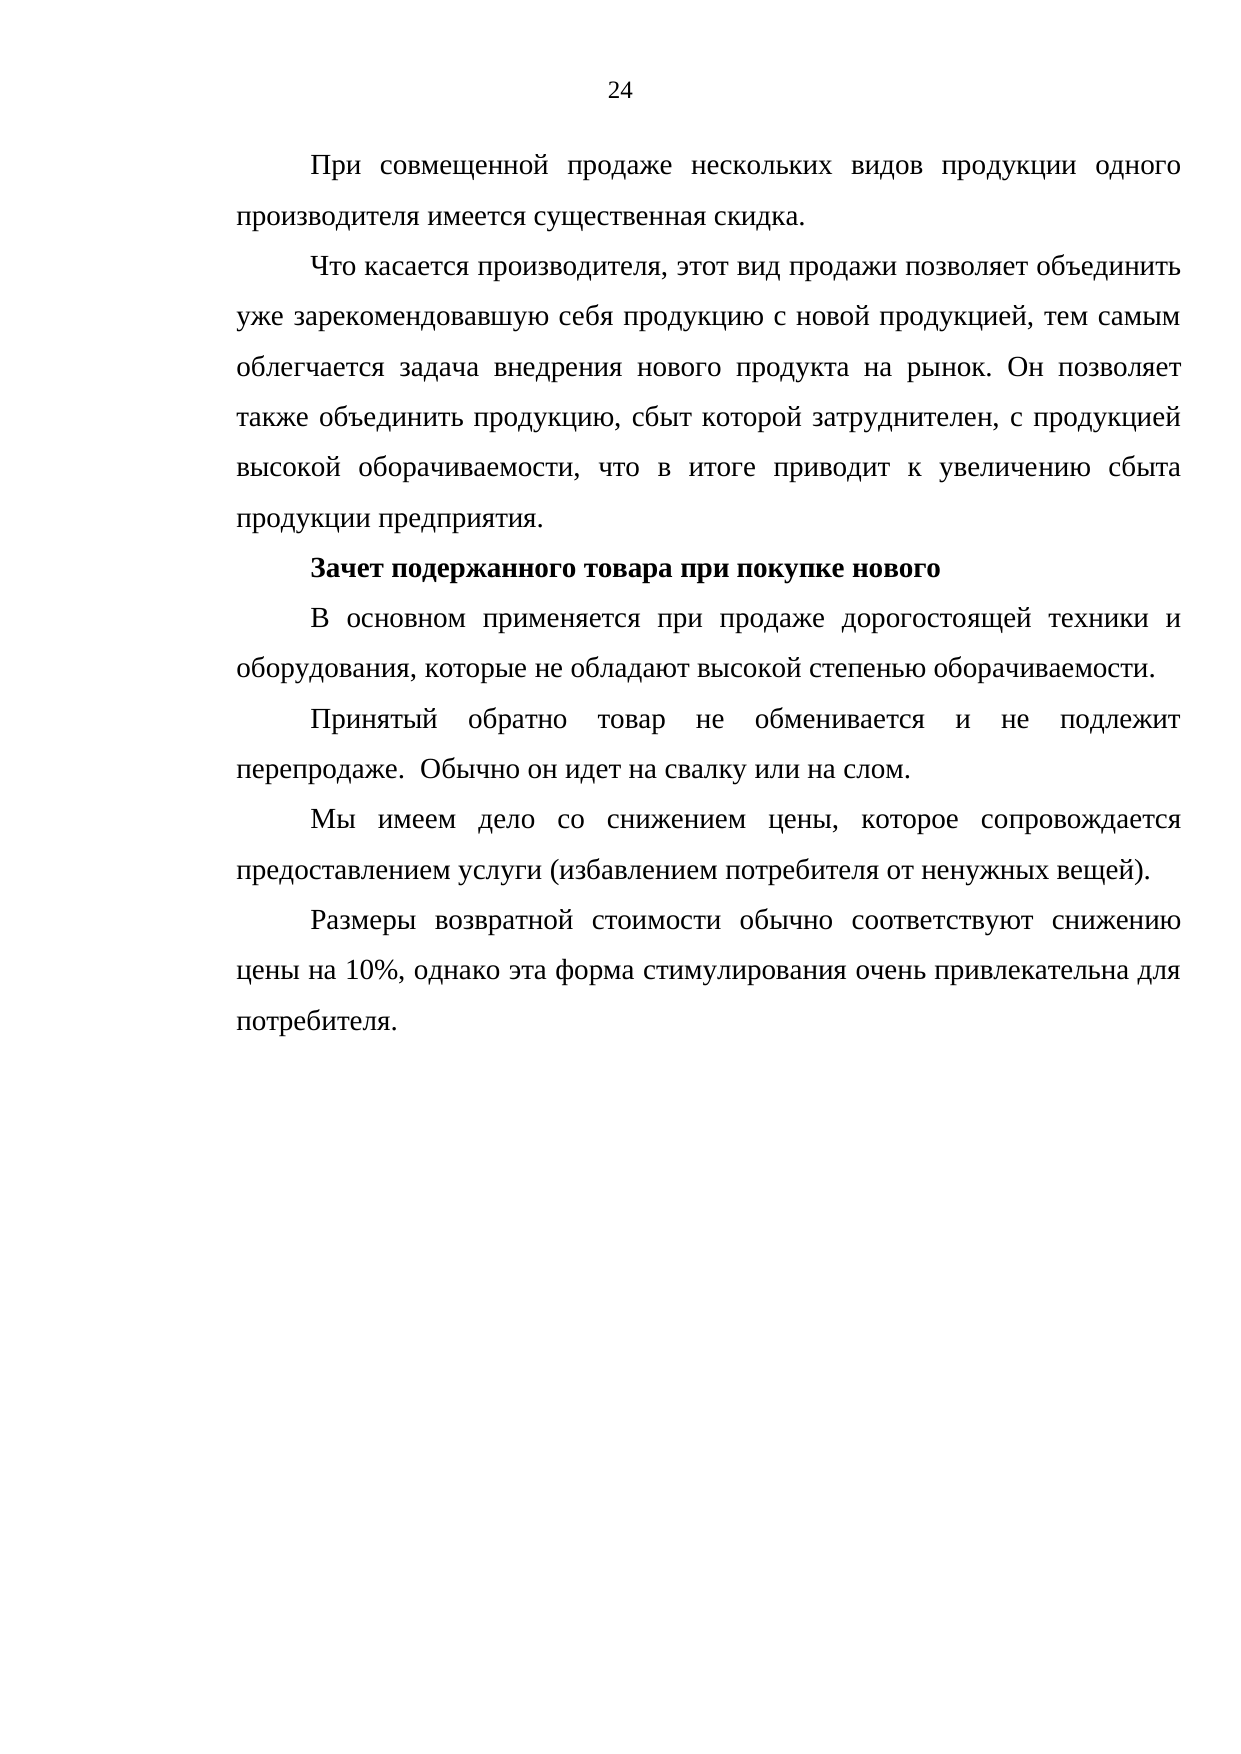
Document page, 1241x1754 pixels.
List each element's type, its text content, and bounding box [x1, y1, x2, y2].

text При совмещенной продаже нескольких видов продукции одного производителя имеется существенная скидка. [236, 148, 1181, 232]
text Мы имеем дело со снижением цены, которое сопровождается предоставлением услуги (избавлением потребителя от ненужных вещей). [236, 802, 1181, 886]
text Что касается производителя, этот вид продажи позволяет объединить уже зарекомендовавшую себя продукцию с новой продукцией, тем самым облегчается задача внедрения нового продукта на рынок. Он позволяет также объединить продукцию, сбыт которой затруднителен, с продукцией высокой оборачиваемости, что в итоге приводит к увеличению сбыта продукции предприятия. [236, 248, 1181, 533]
text Принятый обратно товар не обменивается и не подлежит перепродаже. Обычно он идет на свалку или на слом. [236, 701, 1181, 785]
text Зачет подержанного товара при покупке нового [236, 550, 1181, 584]
text В основном применяется при продаже дорогостоящей техники и оборудования, которые не обладают высокой степенью оборачиваемости. [236, 601, 1181, 684]
text Размеры возвратной стоимости обычно соответствуют снижению цены на 10%, однако эта форма стимулирования очень привлекательна для потребителя. [236, 902, 1181, 1037]
